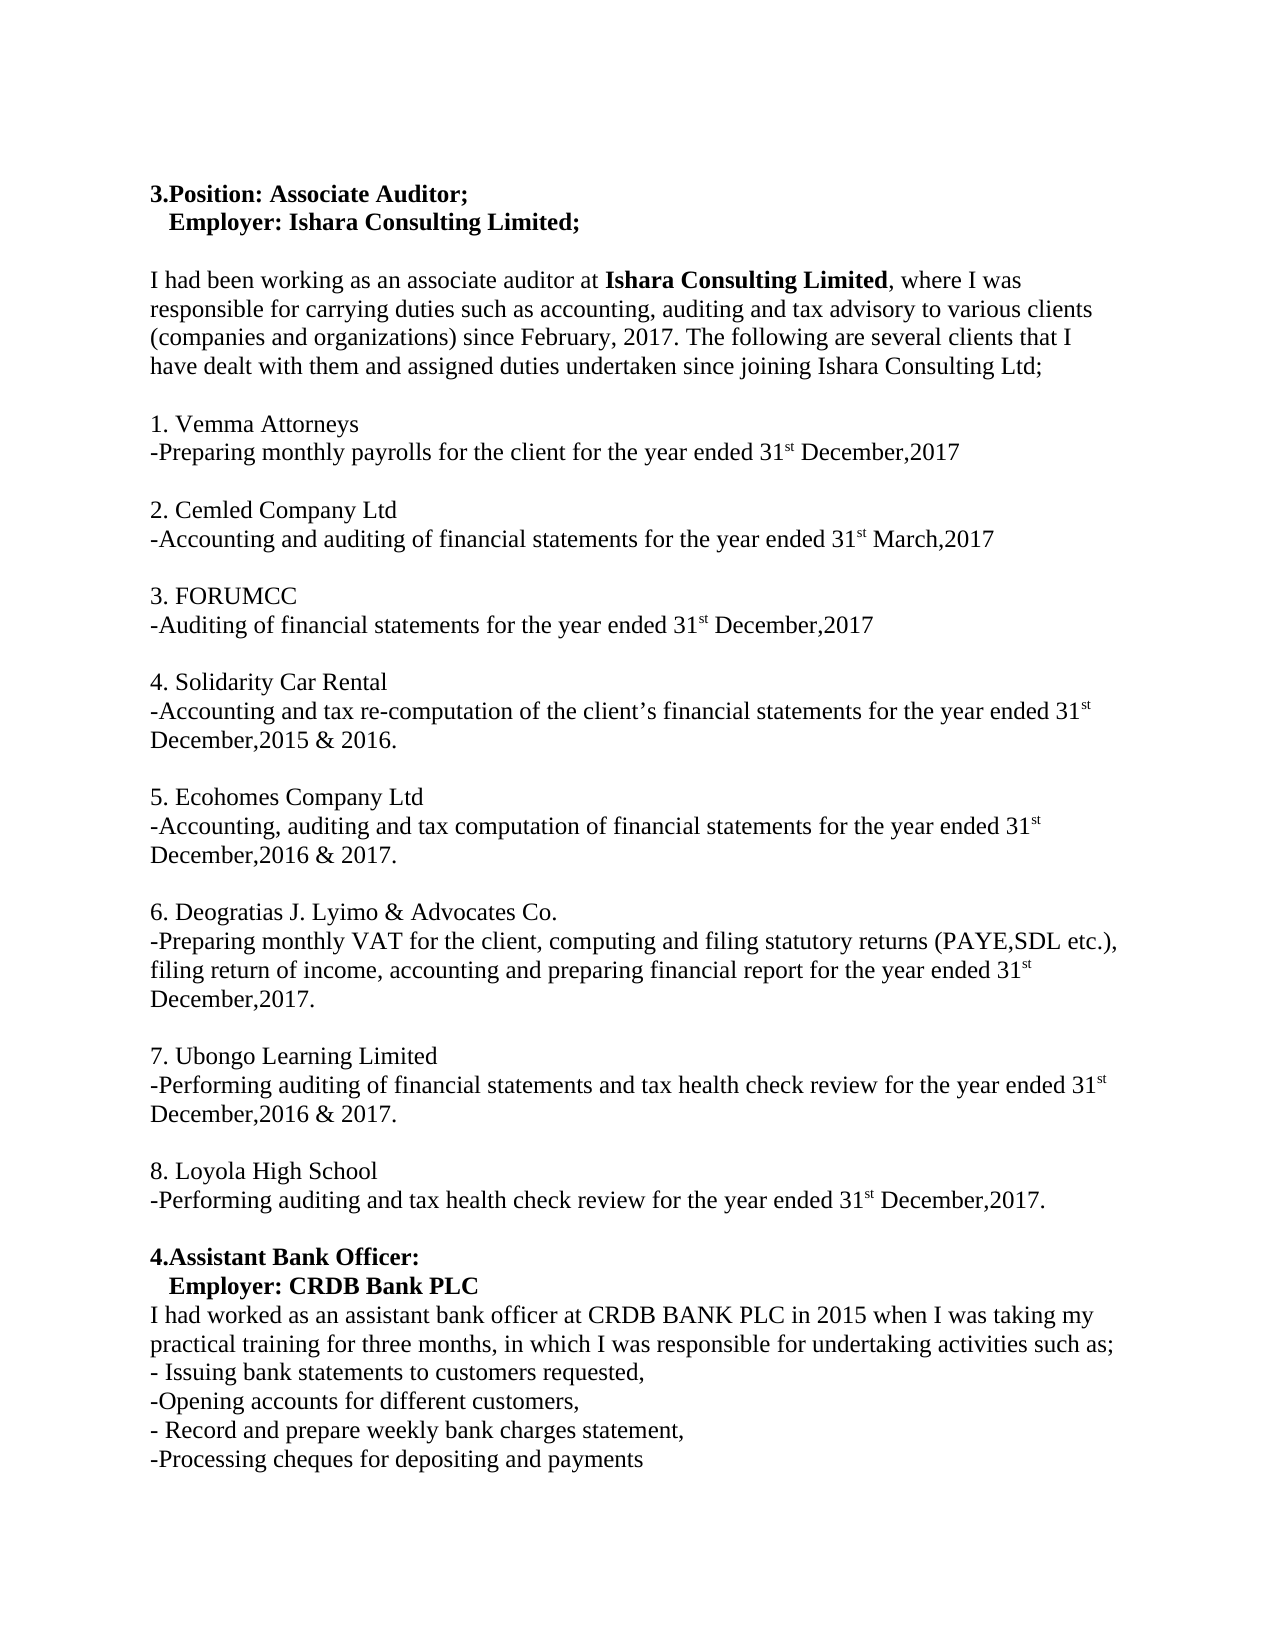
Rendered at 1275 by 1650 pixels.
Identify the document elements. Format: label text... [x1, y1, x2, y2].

text 4.Assistant Bank Officer: [150, 1242, 1125, 1271]
text 5. Ecohomes Company Ltd [150, 782, 1125, 811]
text I had been working as an associate auditor at Ishara Consulting Limited, where I was responsible for carrying duties such as accounting, auditing and tax advisory to various clients (companies and organizations) since February, 2017. The following are several clients that I have dealt with them and assigned duties undertaken since joining Ishara Consulting Ltd; [150, 265, 1125, 380]
text 2. Cemled Company Ltd [150, 495, 1125, 524]
text -Processing cheques for depositing and payments [150, 1444, 1125, 1472]
text 3. FORUMCC [150, 581, 1125, 610]
text Employer: Ishara Consulting Limited; [150, 207, 1125, 236]
text 6. Deogratias J. Lyimo & Advocates Co. [150, 897, 1125, 926]
text -Auditing of financial statements for the year ended 31st December,2017 [150, 610, 1125, 639]
text -Accounting and auditing of financial statements for the year ended 31st March,2017 [150, 524, 1125, 552]
text Employer: CRDB Bank PLC [150, 1271, 1125, 1300]
text -Accounting, auditing and tax computation of financial statements for the year ended 31st December,2016 & 2017. [150, 811, 1125, 869]
text -Accounting and tax re-computation of the client’s financial statements for the year ended 31st December,2015 & 2016. [150, 696, 1125, 754]
text -Performing auditing of financial statements and tax health check review for the year ended 31st December,2016 & 2017. [150, 1070, 1125, 1127]
text 7. Ubongo Learning Limited [150, 1041, 1125, 1070]
text -Performing auditing and tax health check review for the year ended 31st December,2017. [150, 1185, 1125, 1214]
text I had worked as an assistant bank officer at CRDB BANK PLC in 2015 when I was taking my practical training for three months, in which I was responsible for undertaking activities such as; [150, 1300, 1125, 1357]
text -Preparing monthly payrolls for the client for the year ended 31st December,2017 [150, 437, 1125, 466]
text -Preparing monthly VAT for the client, computing and filing statutory returns (PAYE,SDL etc.), filing return of income, accounting and preparing financial report for the year ended 31st December,2017. [150, 926, 1125, 1012]
text - Issuing bank statements to customers requested, [150, 1357, 1125, 1386]
text 4. Solidarity Car Rental [150, 667, 1125, 696]
text 1. Vemma Attorneys [150, 409, 1125, 437]
text -Opening accounts for different customers, [150, 1386, 1125, 1415]
text 3.Position: Associate Auditor; [150, 179, 1125, 207]
text - Record and prepare weekly bank charges statement, [150, 1415, 1125, 1444]
text 8. Loyola High School [150, 1156, 1125, 1185]
